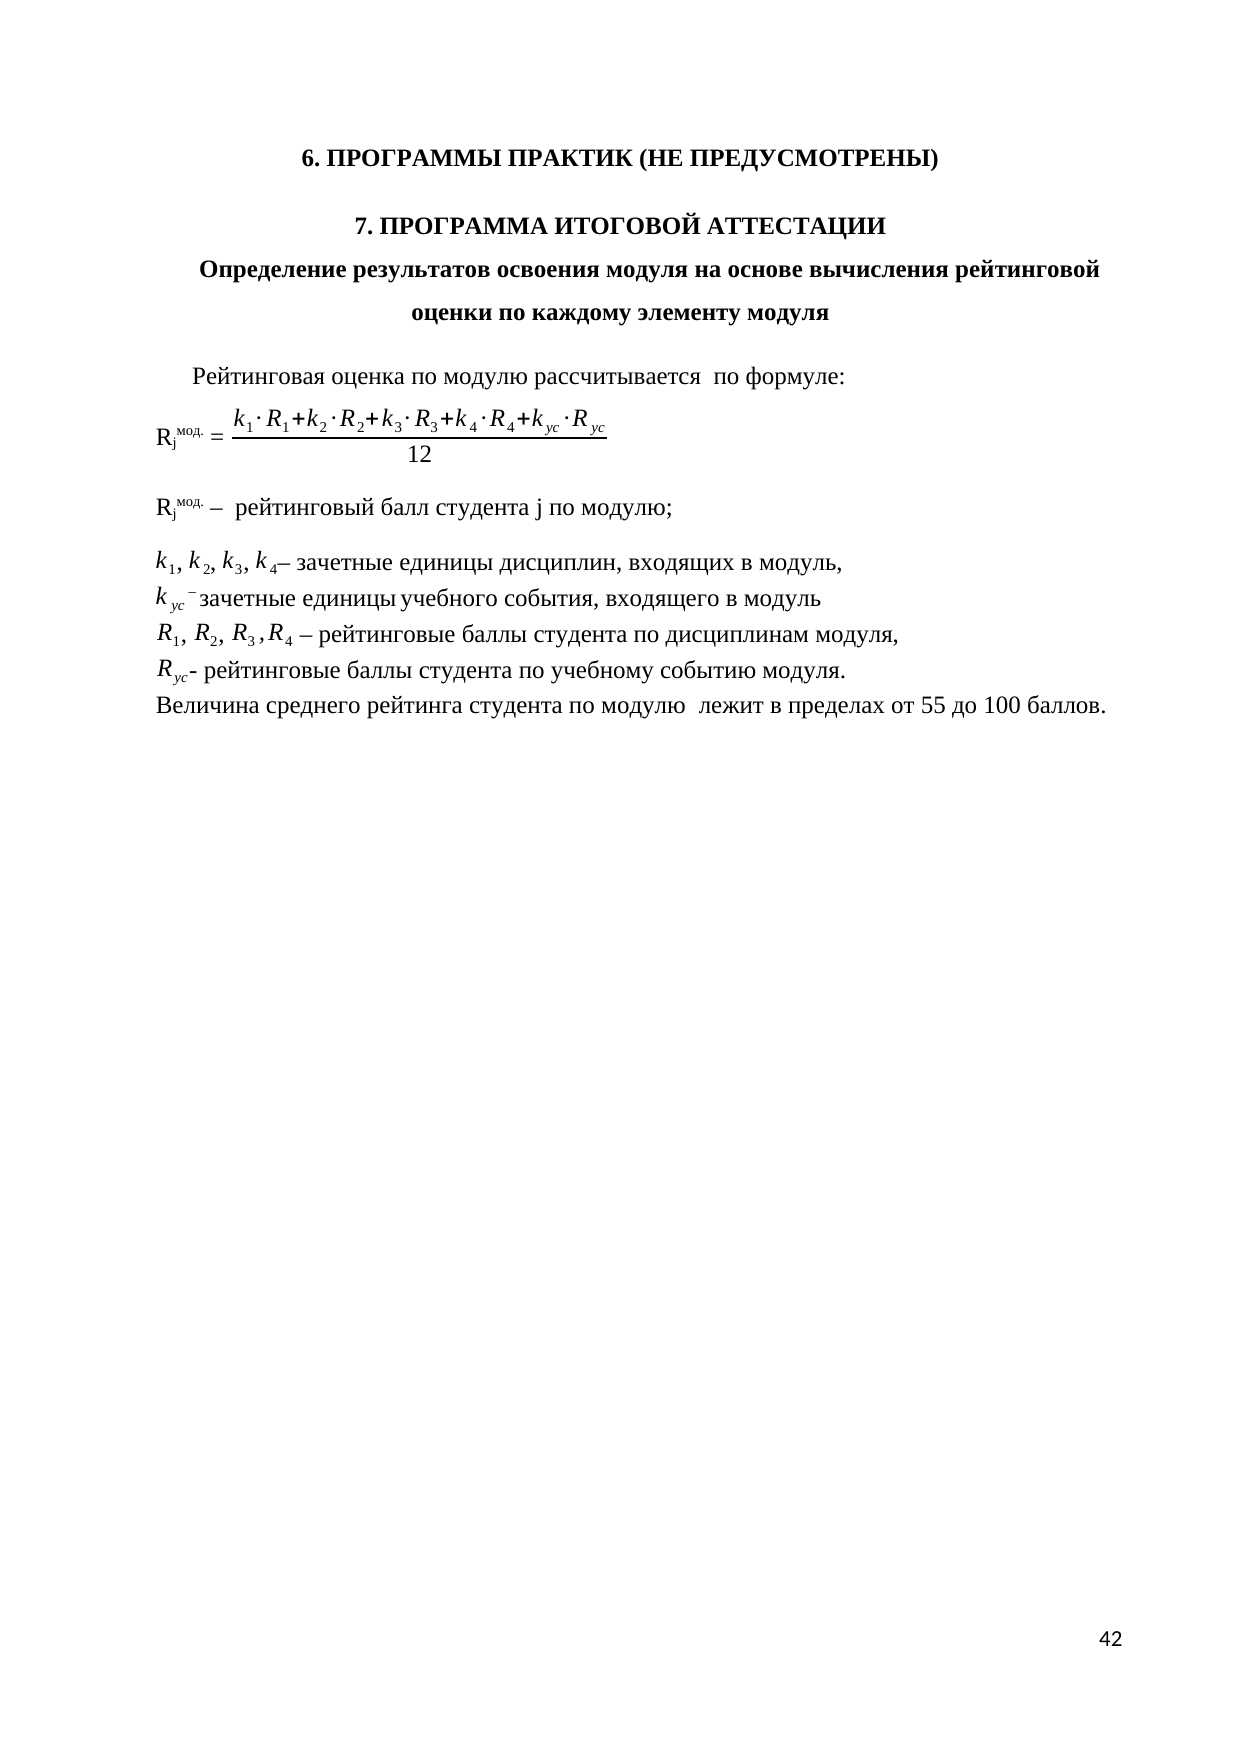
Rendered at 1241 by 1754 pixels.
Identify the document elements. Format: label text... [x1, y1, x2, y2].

text , , – рейтинговые баллы студента по дисциплинам модуля, [156, 618, 1122, 650]
text Rjмод. = [156, 404, 1122, 467]
text Величина среднего рейтинга студента по модулю лежит в пределах от 55 до 100 баллов. [156, 690, 1122, 719]
text Определение результатов освоения модуля на основе вычисления рейтинговой оценки по каждому элементу модуля [118, 254, 1122, 326]
subtitle 6. Программы практик (не предусмотрены) [118, 143, 1122, 172]
text - рейтинговые баллы студента по учебному событию модуля. [156, 654, 1122, 686]
text Рейтинговая оценка по модулю рассчитывается по формуле: [118, 361, 1122, 390]
text – зачетные единицы учебного события, входящего в модуль [156, 582, 1122, 614]
text Rjмод. – рейтинговый балл студента j по модулю; [156, 492, 1122, 521]
text , , , – зачетные единицы дисциплин, входящих в модуль, [156, 546, 1122, 578]
subtitle 7. Программа итоговой аттестации [118, 211, 1122, 240]
